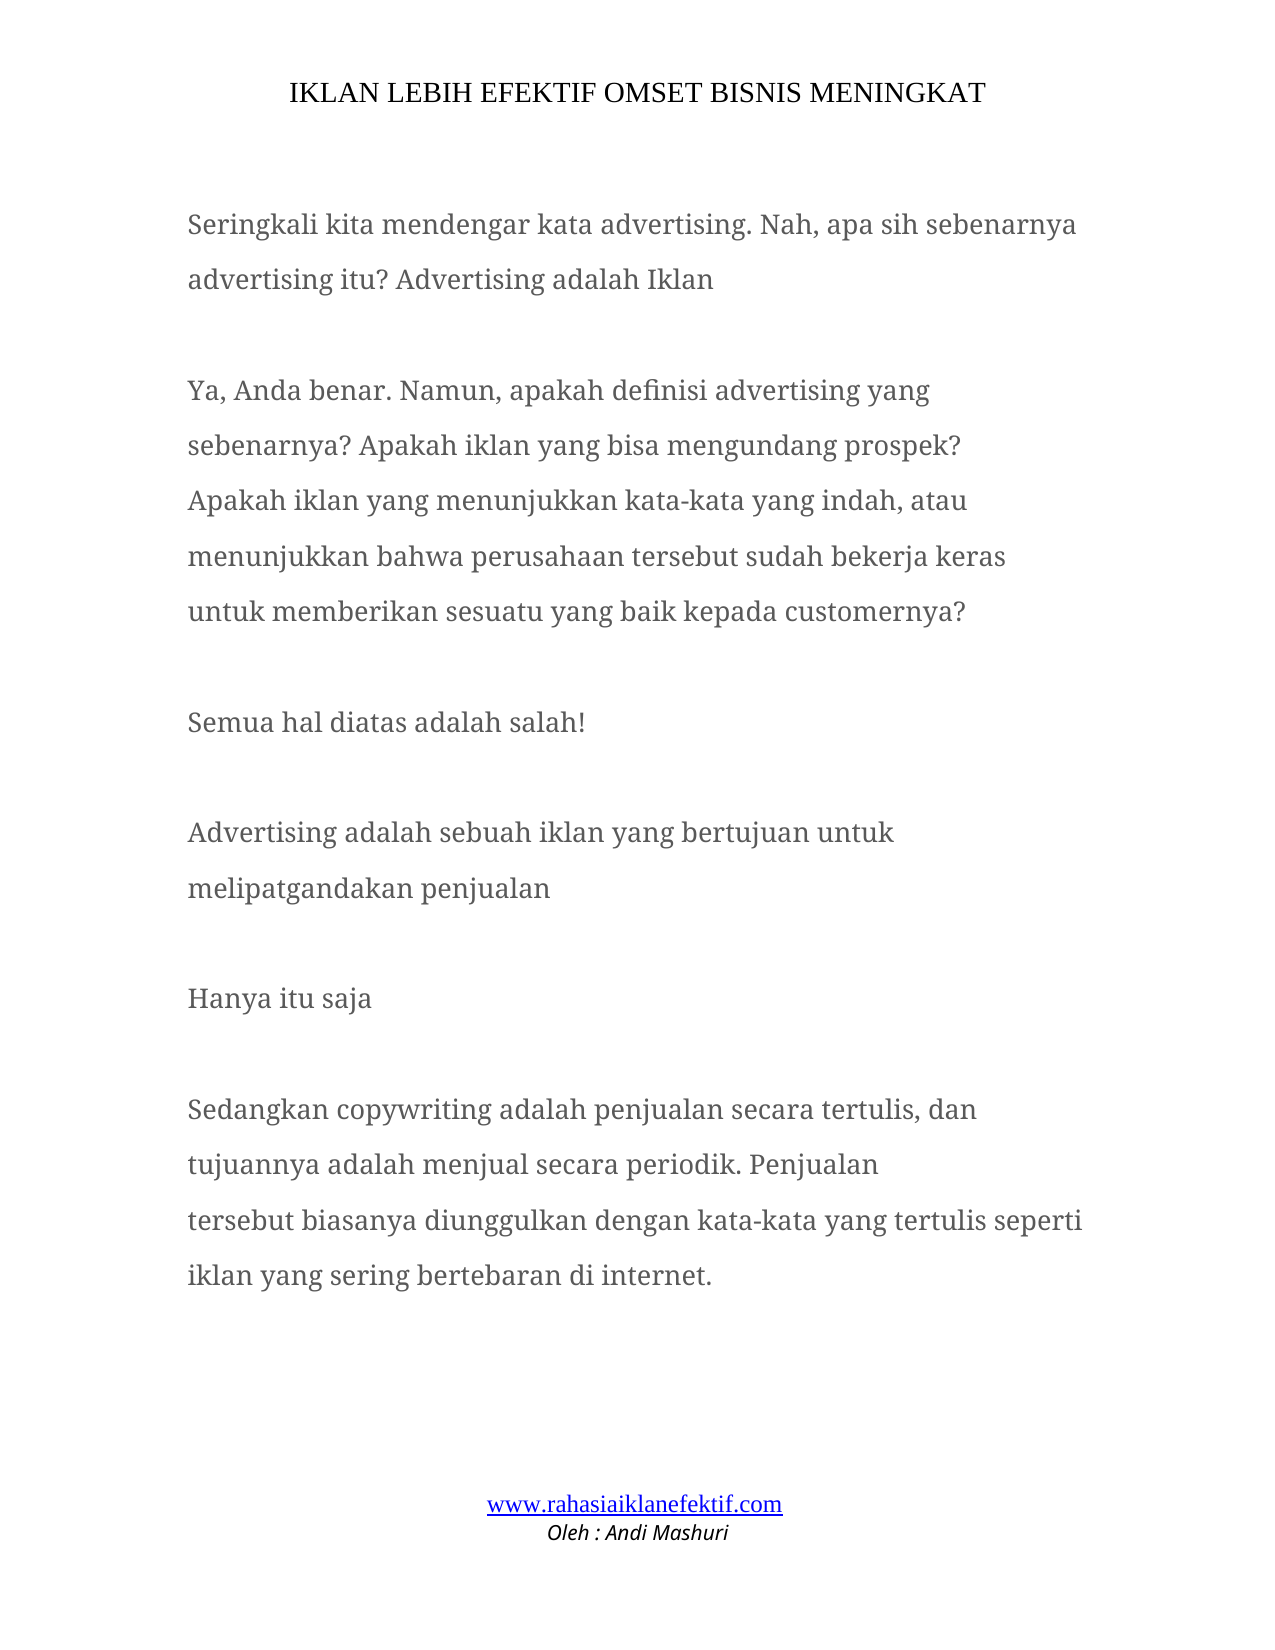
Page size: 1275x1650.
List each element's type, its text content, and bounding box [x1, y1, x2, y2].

text untuk memberikan sesuatu yang baik kepada customernya? [187, 592, 1087, 629]
text Apakah iklan yang menunjukkan kata-kata yang indah, atau menunjukkan bahwa perusahaan tersebut sudah bekerja keras [187, 482, 1087, 574]
text Semua hal diatas adalah salah! [187, 703, 1087, 740]
text Sedangkan copywriting adalah penjualan secara tertulis, dan tujuannya adalah menjual secara periodik. Penjualan [187, 1090, 1087, 1182]
text Ya, Anda benar. Namun, apakah definisi advertising yang sebenarnya? Apakah iklan yang bisa mengundang prospek? [187, 371, 1087, 463]
text Seringkali kita mendengar kata advertising. Nah, apa sih sebenarnya advertising itu? Advertising adalah Iklan [187, 205, 1087, 297]
text Hanya itu saja [187, 980, 1087, 1017]
text tersebut biasanya diunggulkan dengan kata-kata yang tertulis seperti iklan yang sering bertebaran di internet. [187, 1201, 1087, 1293]
text Advertising adalah sebuah iklan yang bertujuan untuk melipatgandakan penjualan [187, 814, 1087, 906]
